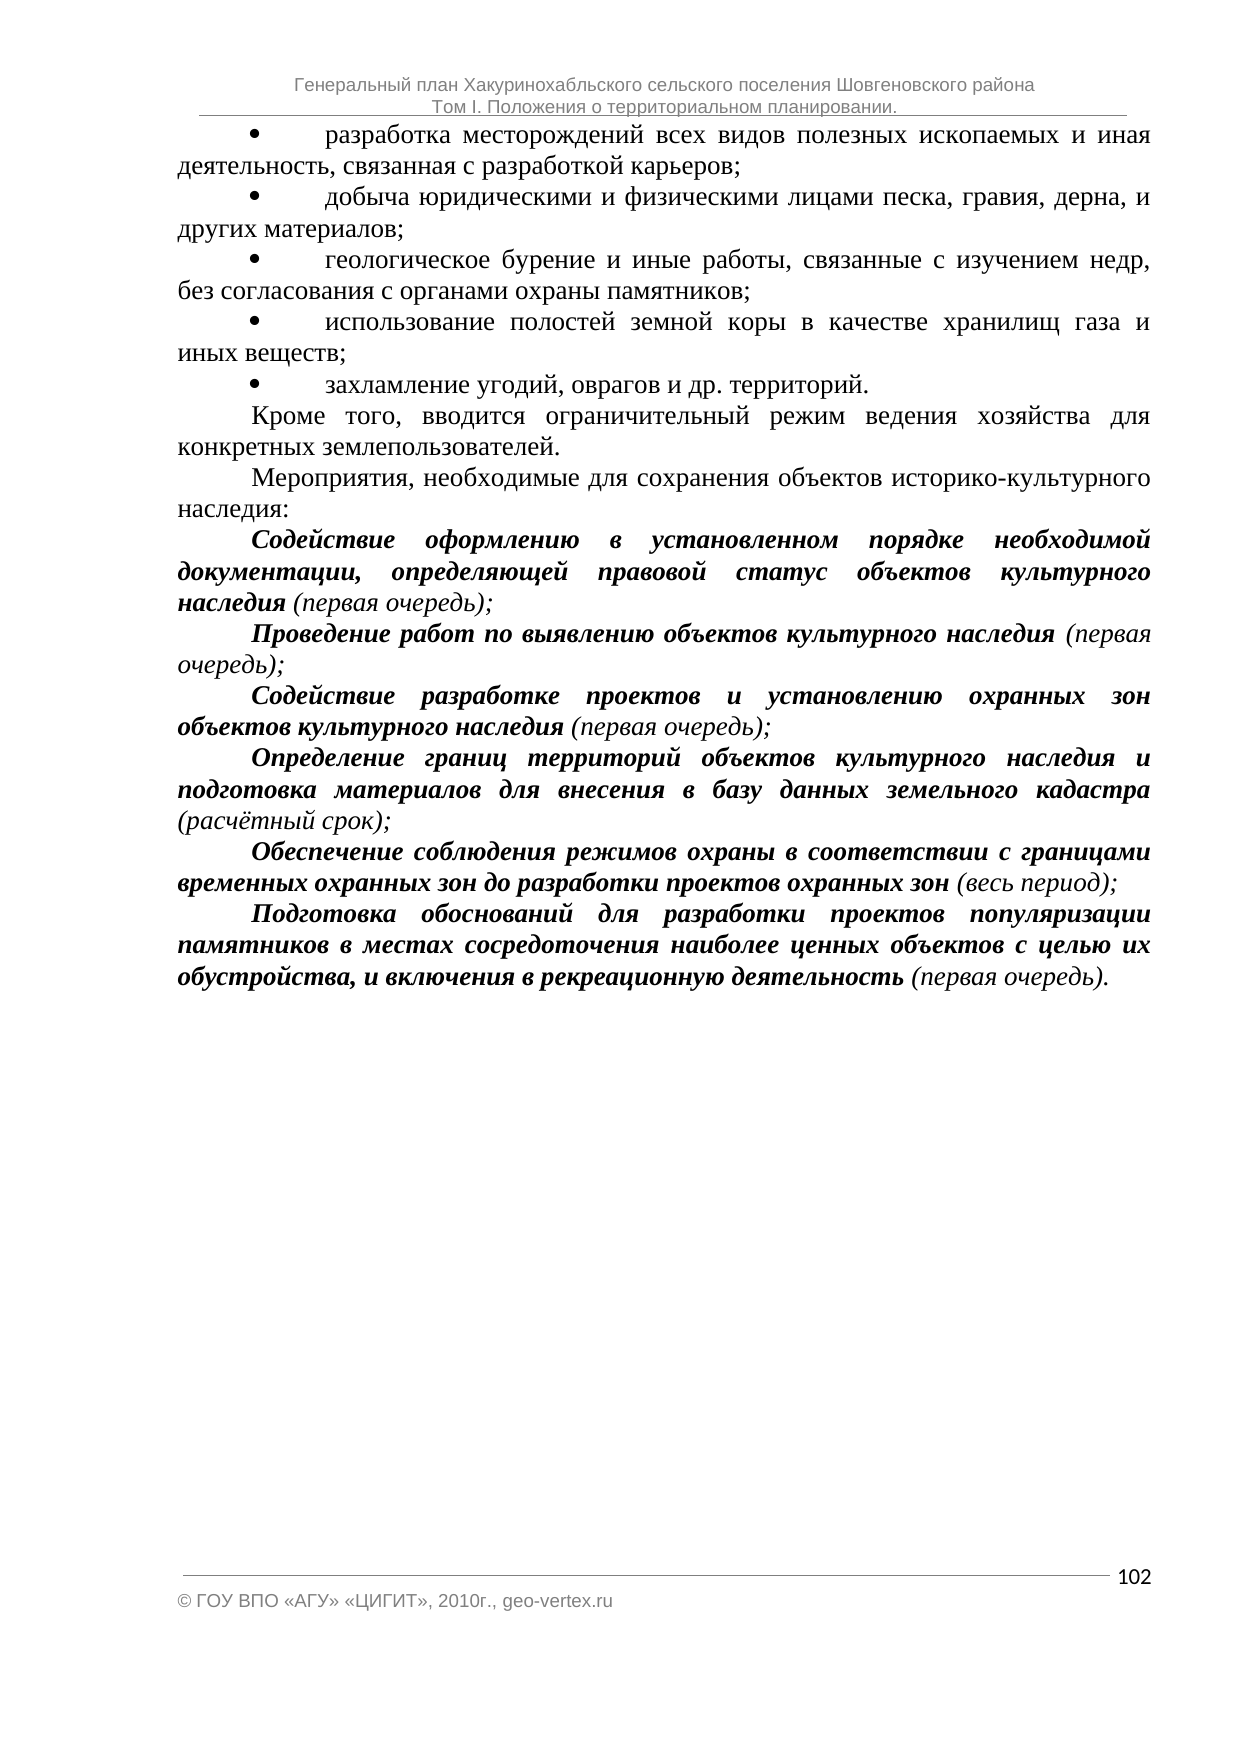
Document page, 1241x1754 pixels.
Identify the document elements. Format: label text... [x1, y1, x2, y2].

list разработка месторождений всех видов полезных ископаемых и иная деятельность, связанная с разработкой карьеров; [177, 118, 1152, 181]
text Содействие оформлению в установленном порядке необходимой документации, определяющей правовой статус объектов культурного наследия (первая очередь); [177, 523, 1152, 617]
text Содействие разработке проектов и установлению охранных зон объектов культурного наследия (первая очередь); [177, 679, 1152, 742]
text Кроме того, вводится ограничительный режим ведения хозяйства для конкретных землепользователей. [177, 399, 1152, 461]
text Мероприятия, необходимые для сохранения объектов историко-культурного наследия: [177, 461, 1152, 523]
text Проведение работ по выявлению объектов культурного наследия (первая очередь); [177, 617, 1152, 679]
text Определение границ территорий объектов культурного наследия и подготовка материалов для внесения в базу данных земельного кадастра (расчётный срок); [177, 742, 1152, 835]
list захламление угодий, оврагов и др. территорий. [177, 368, 1152, 399]
list добыча юридическими и физическими лицами песка, гравия, дерна, и других материалов; [177, 181, 1152, 243]
text Обеспечение соблюдения режимов охраны в соответствии с границами временных охранных зон до разработки проектов охранных зон (весь период); [177, 835, 1152, 897]
list геологическое бурение и иные работы, связанные с изучением недр, без согласования с органами охраны памятников; [177, 243, 1152, 305]
text Подготовка обоснований для разработки проектов популяризации памятников в местах сосредоточения наиболее ценных объектов с целью их обустройства, и включения в рекреационную деятельность (первая очередь). [177, 897, 1152, 991]
list использование полостей земной коры в качестве хранилищ газа и иных веществ; [177, 305, 1152, 368]
